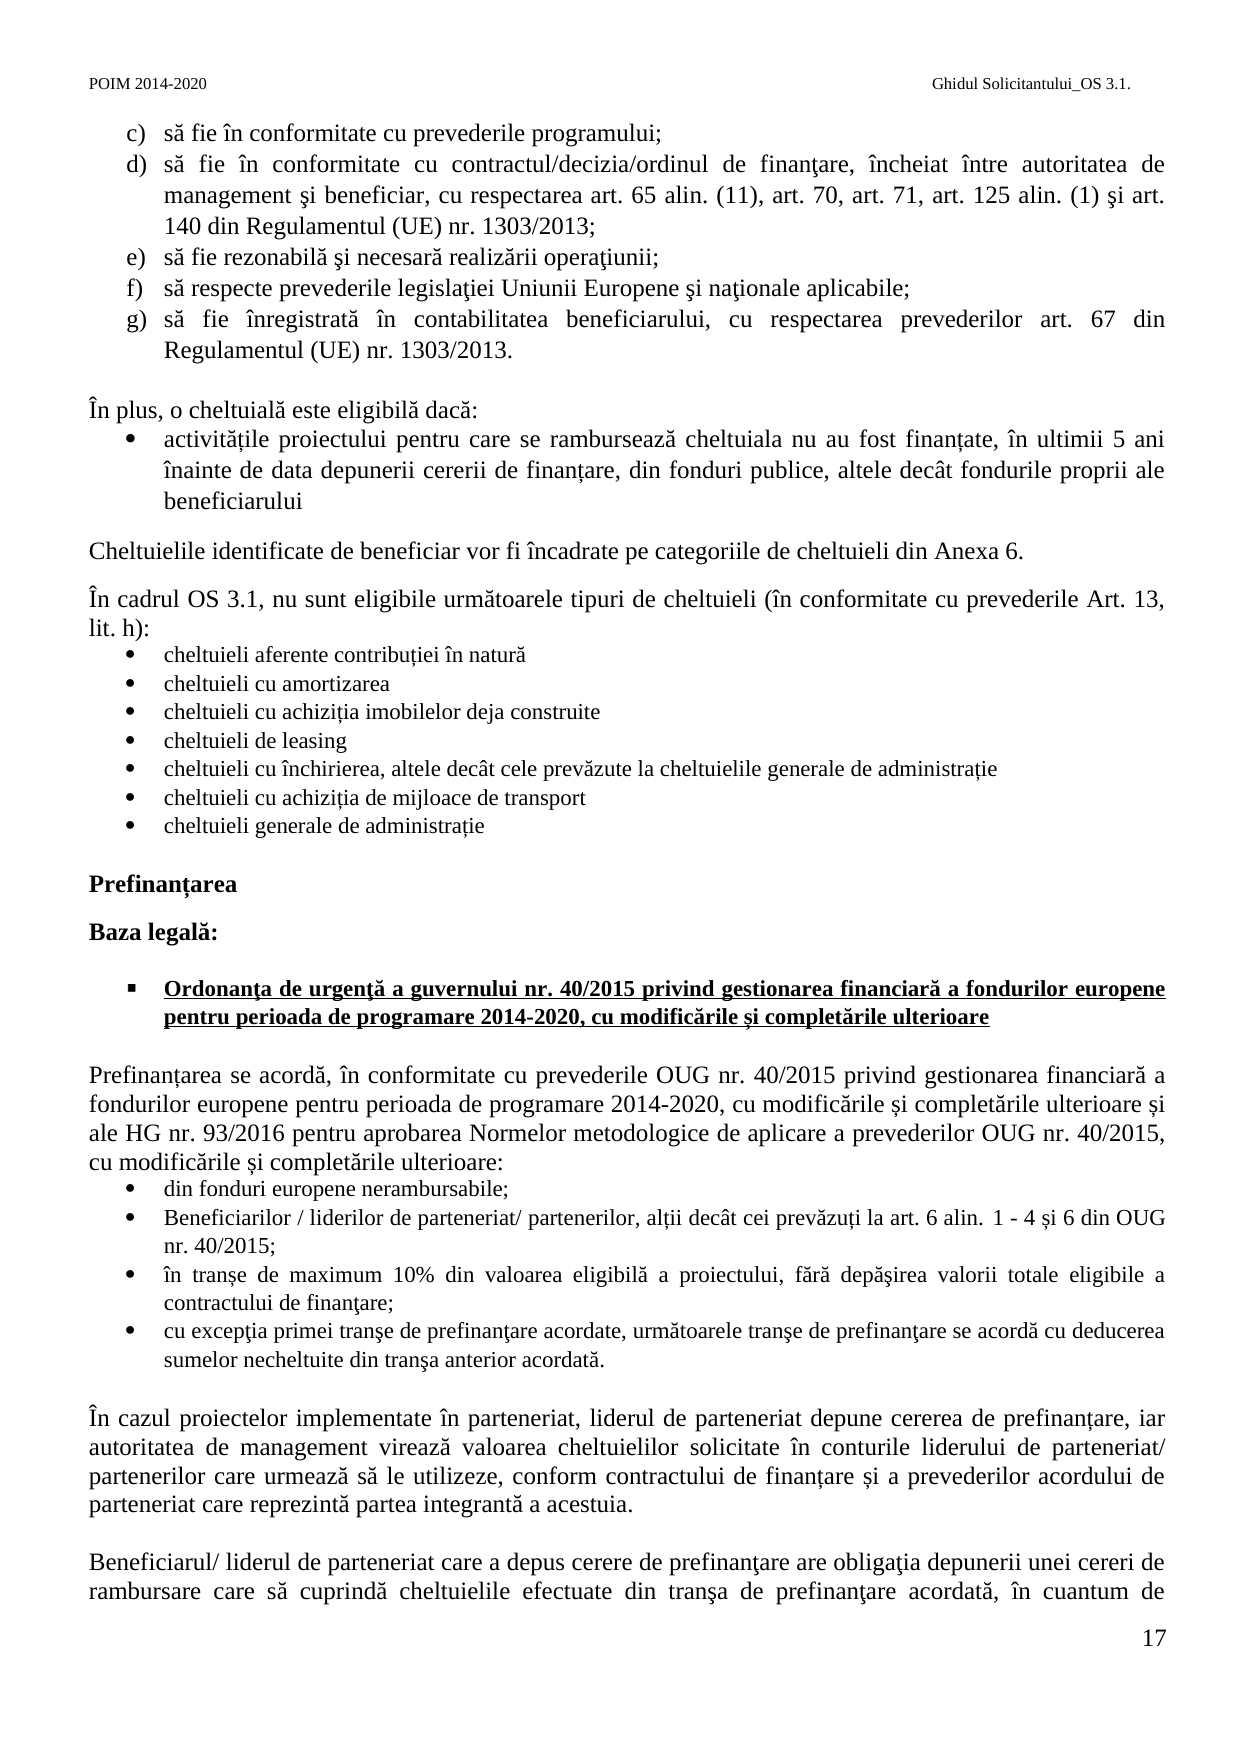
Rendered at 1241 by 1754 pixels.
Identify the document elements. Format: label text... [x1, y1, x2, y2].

list Ordonanţa de urgenţă a guvernului nr. 40/2015 privind gestionarea financiară a fondurilor europene pentru perioada de programare 2014-2020, cu modificările și completările ulterioare [126, 975, 1166, 1029]
list cheltuieli cu achiziția de mijloace de transport [126, 784, 1166, 810]
list să fie rezonabilă şi necesară realizării operaţiunii; [126, 242, 1166, 271]
text În cadrul OS 3.1, nu sunt eligibile următoarele tipuri de cheltuieli (în conformitate cu prevederile Art. 13, lit. h): [89, 584, 1166, 642]
list să fie în conformitate cu prevederile programului; [126, 118, 1166, 147]
list în tranșe de maximum 10% din valoarea eligibilă a proiectului, fără depăşirea valorii totale eligibile a contractului de finanţare; [126, 1261, 1166, 1316]
list să respecte prevederile legislaţiei Uniunii Europene şi naţionale aplicabile; [126, 273, 1166, 302]
text Cheltuielile identificate de beneficiar vor fi încadrate pe categoriile de cheltuieli din Anexa 6. [89, 536, 1166, 565]
list activitățile proiectului pentru care se rambursează cheltuiala nu au fost finanțate, în ultimii 5 ani înainte de data depunerii cererii de finanțare, din fonduri publice, altele decât fondurile proprii ale beneficiarului [126, 424, 1166, 515]
text În plus, o cheltuială este eligibilă dacă: [89, 395, 1166, 424]
text În cazul proiectelor implementate în parteneriat, liderul de parteneriat depune cererea de prefinanțare, iar autoritatea de management virează valoarea cheltuielilor solicitate în conturile liderului de parteneriat/ partenerilor care urmează să le utilizeze, conform contractului de finanțare și a prevederilor acordului de parteneriat care reprezintă partea integrantă a acestuia. [89, 1403, 1166, 1518]
text Prefinanțarea [89, 869, 1166, 898]
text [89, 1547, 1166, 1604]
list cheltuieli aferente contribuției în natură [126, 642, 1166, 668]
list din fonduri europene nerambursabile; [126, 1175, 1166, 1202]
list să fie în conformitate cu contractul/decizia/ordinul de finanţare, încheiat între autoritatea de management şi beneficiar, cu respectarea art. 65 alin. (11), art. 70, art. 71, art. 125 alin. (1) şi art. 140 din Regulamentul (UE) nr. 1303/2013; [126, 149, 1166, 240]
list cheltuieli cu achiziția imobilelor deja construite [126, 698, 1166, 725]
list cheltuieli cu închirierea, altele decât cele prevăzute la cheltuielile generale de administrație [126, 755, 1166, 782]
list cu excepţia primei tranşe de prefinanţare acordate, următoarele tranşe de prefinanţare se acordă cu deducerea sumelor necheltuite din tranşa anterior acordată. [126, 1318, 1166, 1372]
text Prefinanțarea se acordă, în conformitate cu prevederile OUG nr. 40/2015 privind gestionarea financiară a fondurilor europene pentru perioada de programare 2014-2020, cu modificările și completările ulterioare și ale HG nr. 93/2016 pentru aprobarea Normelor metodologice de aplicare a prevederilor OUG nr. 40/2015, cu modificările și completările ulterioare: [89, 1060, 1166, 1175]
list Beneficiarilor / liderilor de parteneriat/ partenerilor, alții decât cei prevăzuți la art. 6 alin. 1 - 4 și 6 din OUG nr. 40/2015; [126, 1204, 1166, 1259]
list să fie înregistrată în contabilitatea beneficiarului, cu respectarea prevederilor art. 67 din Regulamentul (UE) nr. 1303/2013. [126, 304, 1166, 364]
list cheltuieli generale de administrație [126, 812, 1166, 838]
list cheltuieli cu amortizarea [126, 670, 1166, 696]
text Baza legală: [89, 917, 1166, 946]
list cheltuieli de leasing [126, 727, 1166, 753]
